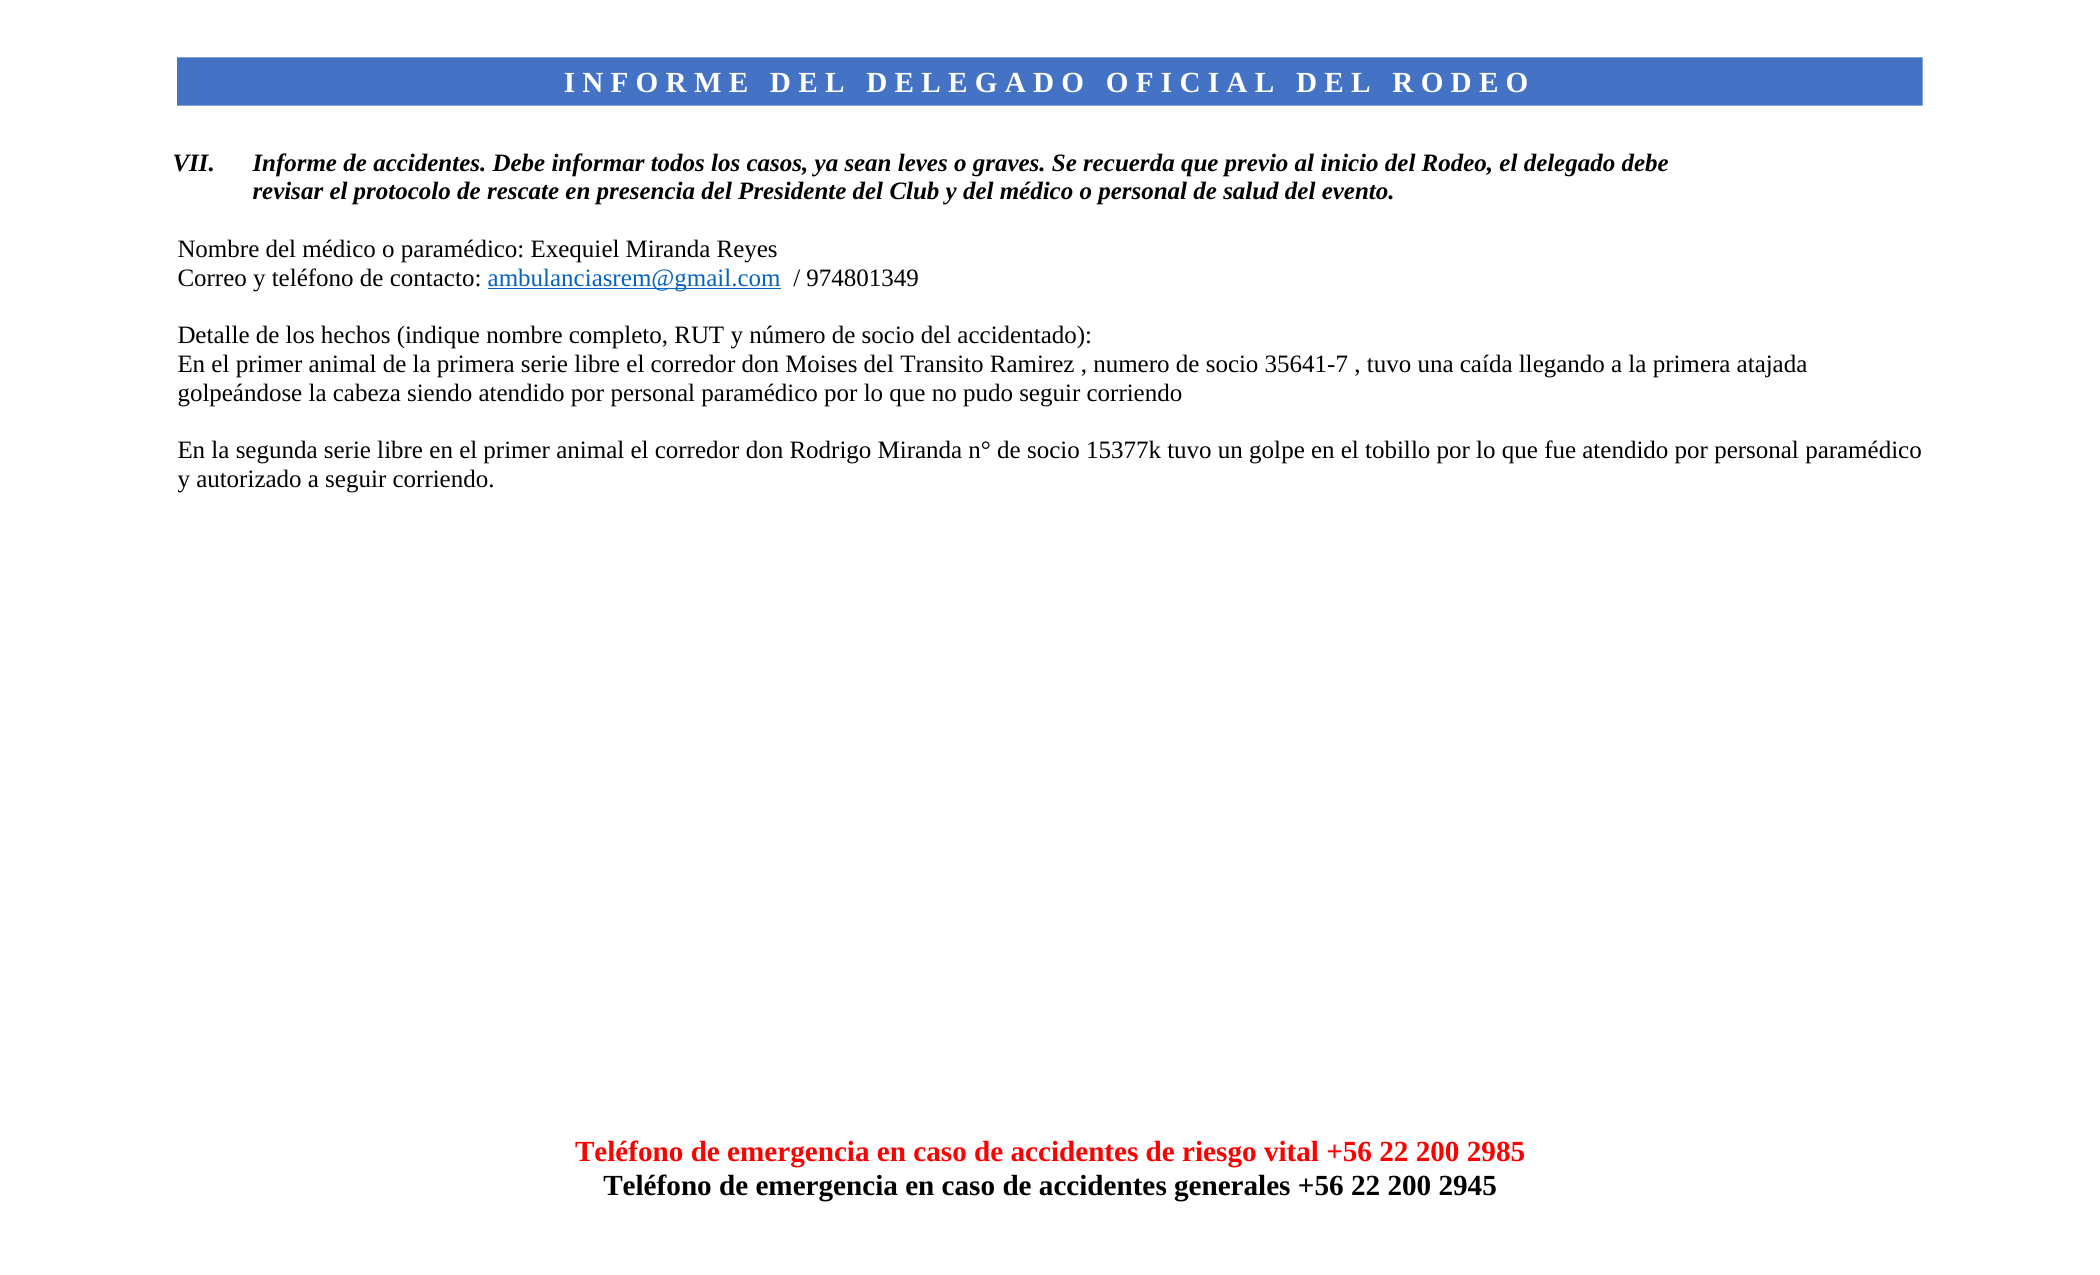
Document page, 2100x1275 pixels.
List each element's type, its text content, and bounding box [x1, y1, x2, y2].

text Correo y teléfono de contacto: ambulanciasrem@gmail.com / 974801349 [177, 263, 1923, 291]
text En el primer animal de la primera serie libre el corredor don Moises del Transito Ramirez , numero de socio 35641-7 , tuvo una caída llegando a la primera atajada golpeándose la cabeza siendo atendido por personal paramédico por lo que no pudo seguir corriendo [177, 349, 1923, 406]
list Informe de accidentes. Debe informar todos los casos, ya sean leves o graves. Se recuerda que previo al inicio del Rodeo, el delegado debe revisar el protocolo de rescate en presencia del Presidente del Club y del médico o personal de salud del evento. [215, 148, 1716, 205]
text Nombre del médico o paramédico: Exequiel Miranda Reyes [177, 234, 1923, 263]
text En la segunda serie libre en el primer animal el corredor don Rodrigo Miranda n° de socio 15377k tuvo un golpe en el tobillo por lo que fue atendido por personal paramédico y autorizado a seguir corriendo. [177, 435, 1923, 493]
text Detalle de los hechos (indique nombre completo, RUT y número de socio del accidentado): [177, 320, 1923, 349]
